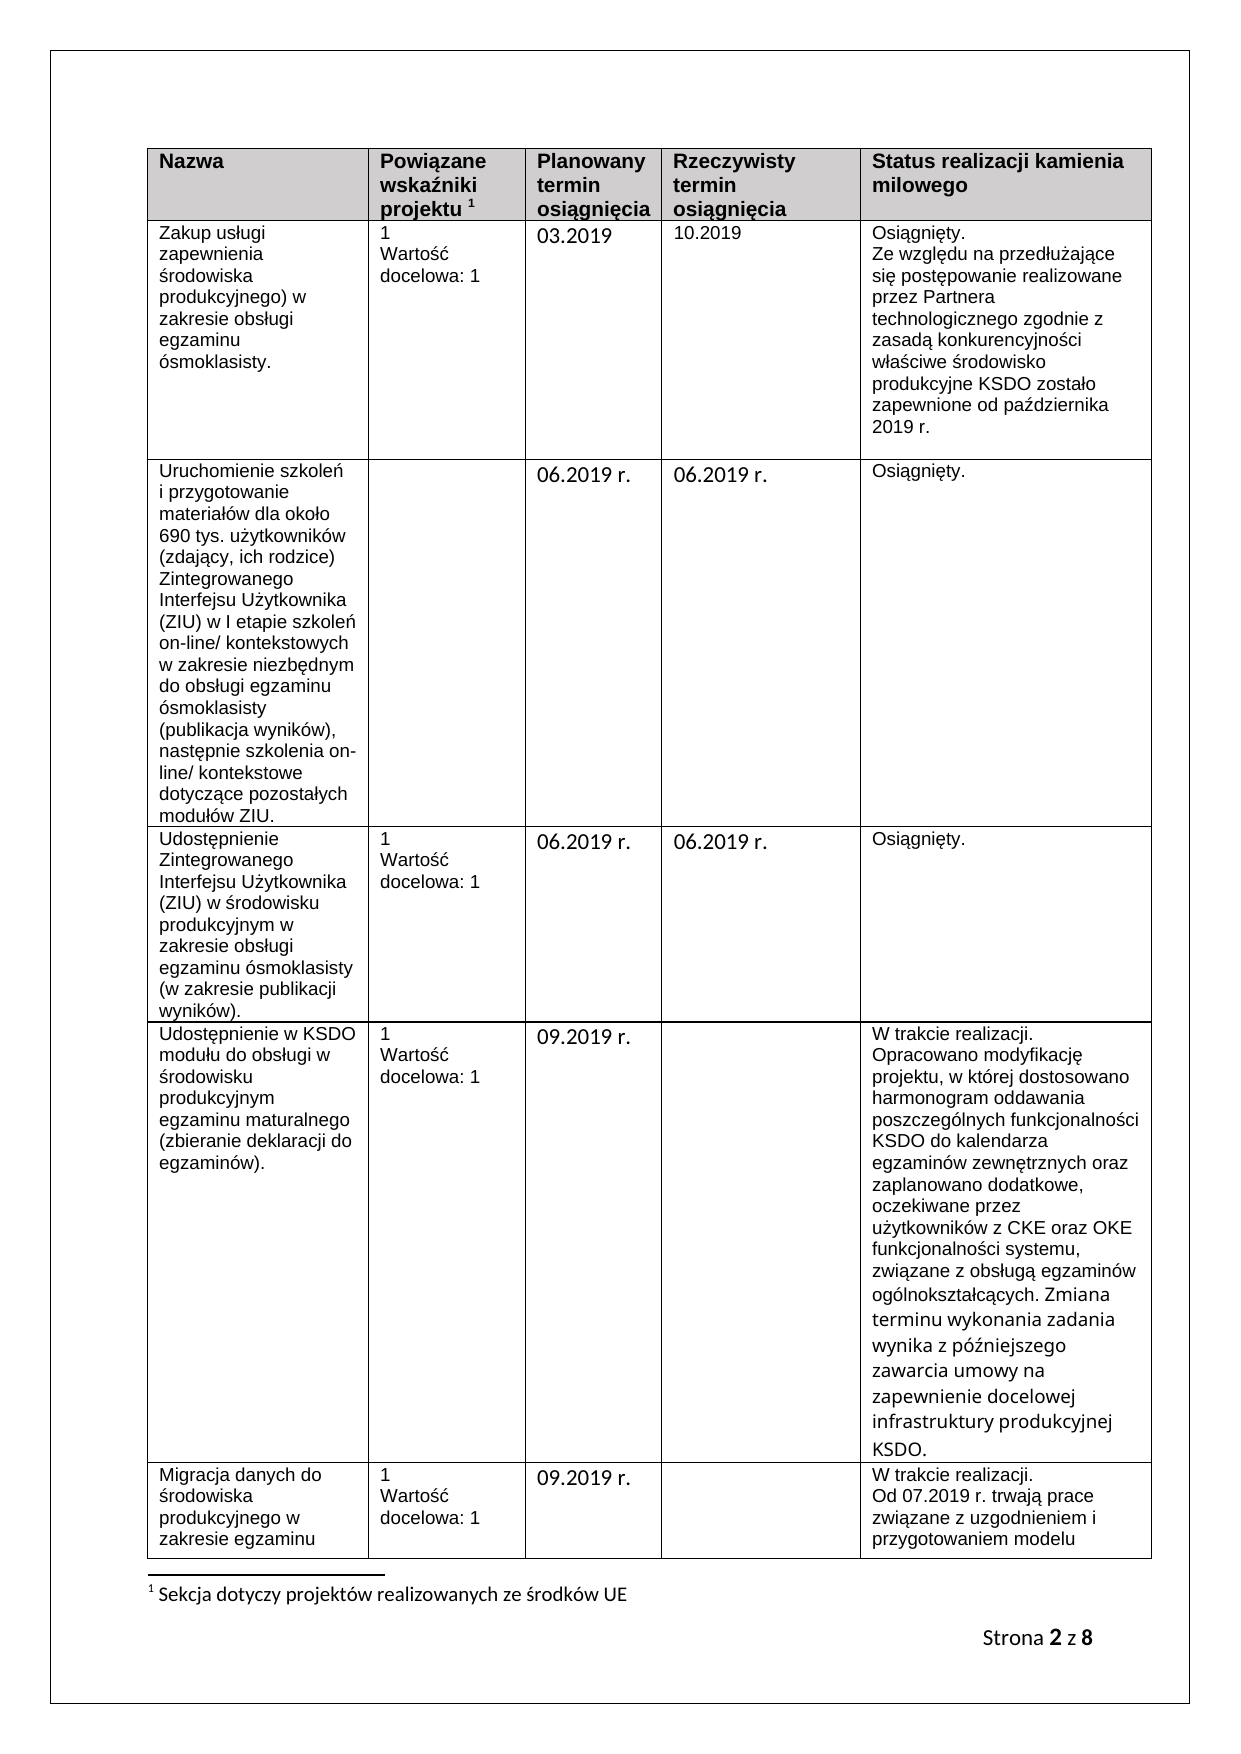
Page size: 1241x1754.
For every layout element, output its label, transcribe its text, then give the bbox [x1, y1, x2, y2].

table_cell Uruchomienie szkoleń i przygotowanie materiałów dla około 690 tys. użytkowników (zdający, ich rodzice) Zintegrowanego Interfejsu Użytkownika (ZIU) w I etapie szkoleń on-line/ kontekstowych w zakresie niezbędnym do obsługi egzaminu ósmoklasisty (publikacja wyników), następnie szkolenia on-line/ kontekstowe dotyczące pozostałych modułów ZIU. [148, 460, 368, 826]
table_header Rzeczywisty termin osiągnięcia [662, 149, 860, 220]
table_cell 03.2019 [526, 221, 661, 459]
table_cell W trakcie realizacji. Opracowano modyfikację projektu, w której dostosowano harmonogram oddawania poszczególnych funkcjonalności KSDO do kalendarza egzaminów zewnętrznych oraz zaplanowano dodatkowe, oczekiwane przez użytkowników z CKE oraz OKE funkcjonalności systemu, związane z obsługą egzaminów ogólnokształcących. Zmiana terminu wykonania zadania wynika z późniejszego zawarcia umowy na zapewnienie docelowej infrastruktury produkcyjnej KSDO. [861, 1023, 1151, 1462]
table_header Planowany termin osiągnięcia [526, 149, 661, 220]
table_cell [369, 460, 525, 826]
table_cell Udostępnienie Zintegrowanego Interfejsu Użytkownika (ZIU) w środowisku produkcyjnym w zakresie obsługi egzaminu ósmoklasisty (w zakresie publikacji wyników). [148, 827, 368, 1021]
table_cell 06.2019 r. [662, 827, 860, 1021]
table_header Status realizacji kamienia milowego [861, 149, 1151, 220]
table_cell 09.2019 r. [526, 1023, 661, 1462]
table_cell 09.2019 r. [526, 1463, 661, 1558]
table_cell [148, 1463, 368, 1558]
table_cell [662, 1463, 860, 1558]
table_cell Osiągnięty. [861, 827, 1151, 1021]
table_cell 1 Wartość docelowa: 1 [369, 221, 525, 459]
table_cell Osiągnięty. [861, 460, 1151, 826]
table_cell Udostępnienie w KSDO modułu do obsługi w środowisku produkcyjnym egzaminu maturalnego (zbieranie deklaracji do egzaminów). [148, 1023, 368, 1462]
table_cell [662, 1023, 860, 1462]
table_header Nazwa [148, 149, 368, 220]
table_cell 1 Wartość docelowa: 1 [369, 1023, 525, 1462]
table_header Powiązane wskaźniki projektu [369, 149, 525, 220]
table_cell 06.2019 r. [526, 460, 661, 826]
table_cell 06.2019 r. [662, 460, 860, 826]
table_cell Osiągnięty. Ze względu na przedłużające się postępowanie realizowane przez Partnera technologicznego zgodnie z zasadą konkurencyjności właściwe środowisko produkcyjne KSDO zostało zapewnione od października 2019 r. [861, 221, 1151, 459]
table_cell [861, 1463, 1151, 1558]
table_cell 10.2019 [662, 221, 860, 459]
table_cell 1 Wartość docelowa: 1 [369, 1463, 525, 1558]
table_cell 1 Wartość docelowa: 1 [369, 827, 525, 1021]
table_cell Zakup usługi zapewnienia środowiska produkcyjnego) w zakresie obsługi egzaminu ósmoklasisty. [148, 221, 368, 459]
table_cell 06.2019 r. [526, 827, 661, 1021]
